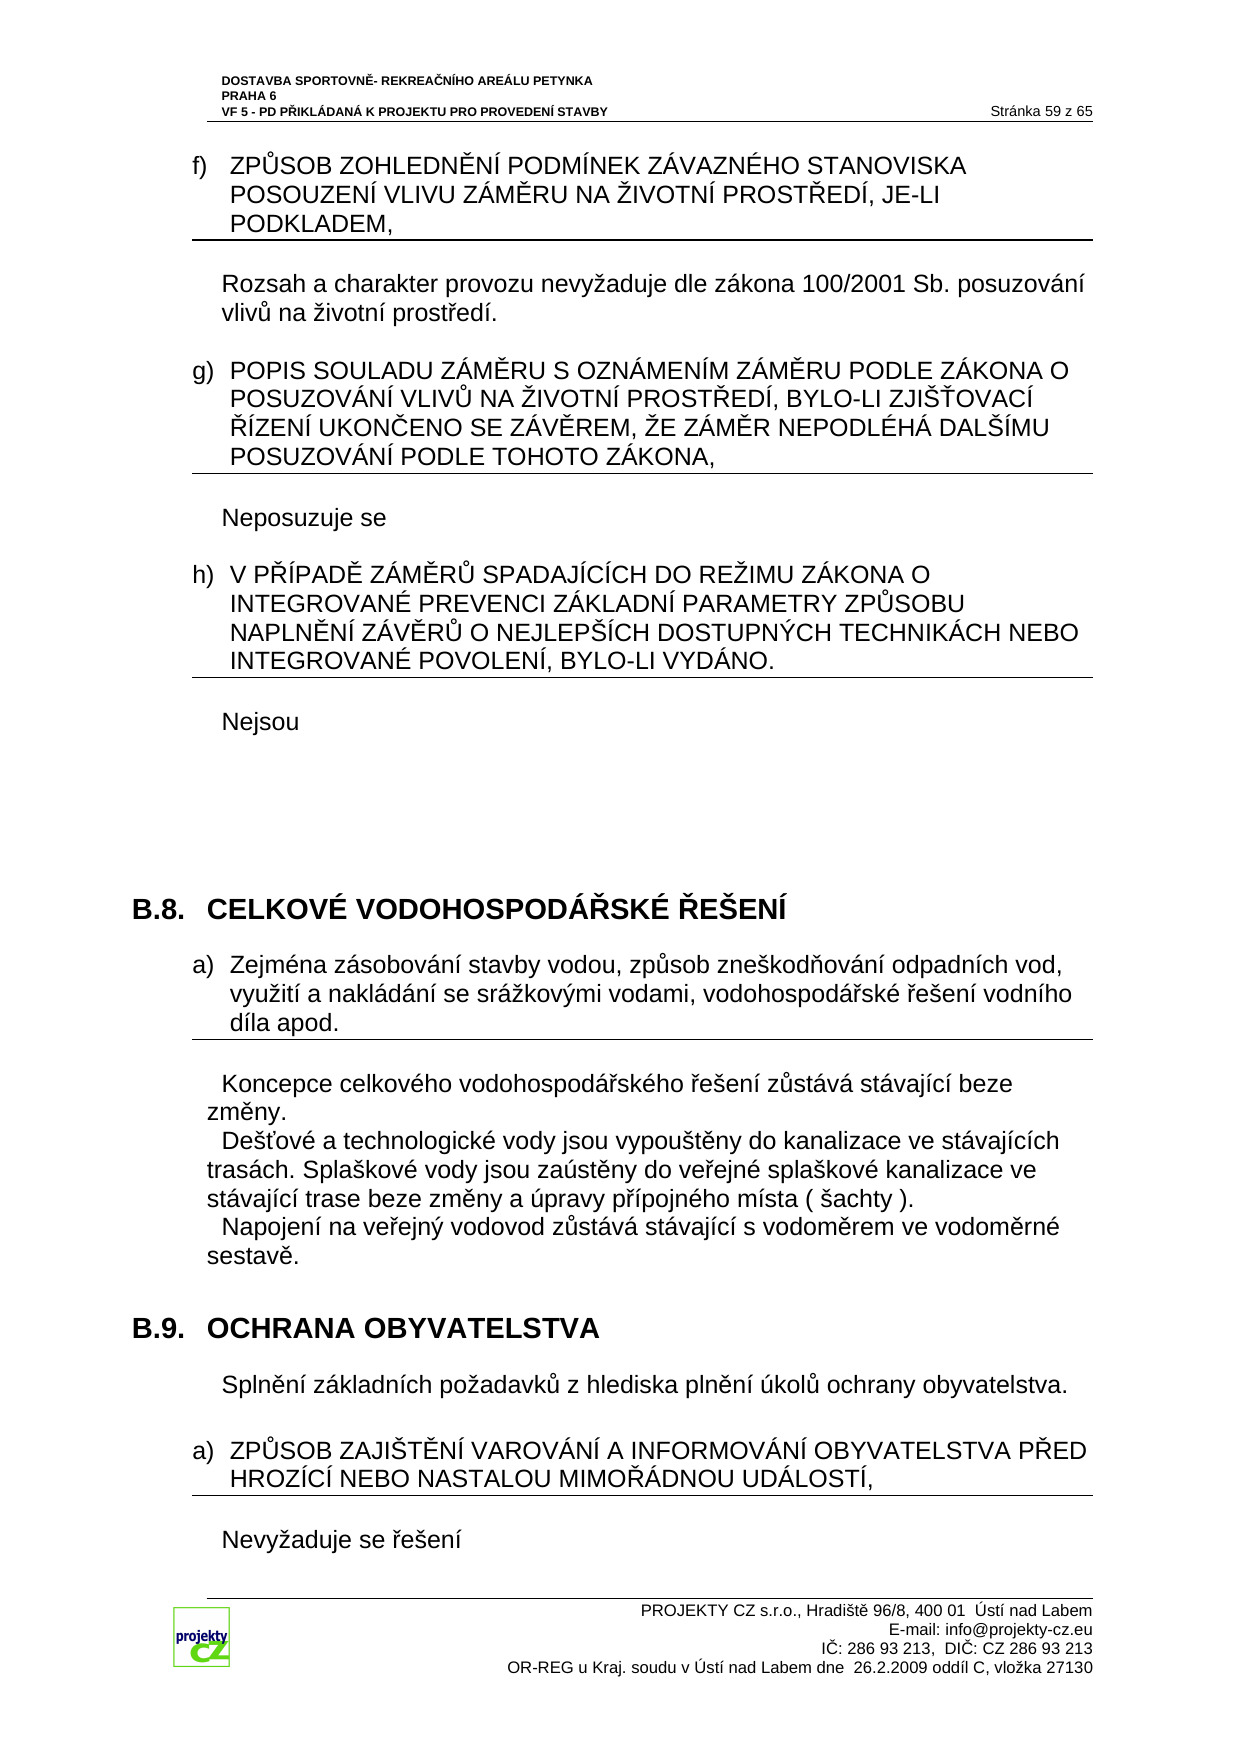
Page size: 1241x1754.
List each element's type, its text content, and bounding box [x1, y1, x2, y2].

subtitle POPIS SOULADU ZÁMĚRU S OZNÁMENÍM ZÁMĚRU PODLE ZÁKONA O POSUZOVÁNÍ VLIVŮ NA ŽIVOTNÍ PROSTŘEDÍ, BYLO-LI ZJIŠŤOVACÍ ŘÍZENÍ UKONČENO SE ZÁVĚREM, ŽE ZÁMĚR NEPODLÉHÁ DALŠÍMU POSUZOVÁNÍ PODLE TOHOTO ZÁKONA, [192, 356, 1093, 473]
text Dešťové a technologické vody jsou vypouštěny do kanalizace ve stávajících trasách. Splaškové vody jsou zaústěny do veřejné splaškové kanalizace ve stávající trase beze změny a úpravy přípojného místa ( šachty ). [207, 1126, 1093, 1212]
text Neposuzuje se [207, 502, 1093, 531]
text Koncepce celkového vodohospodářského řešení zůstává stávající beze změny. [207, 1068, 1093, 1126]
subtitle Zejména zásobování stavby vodou, způsob zneškodňování odpadních vod, využití a nakládání se srážkovými vodami, vodohospodářské řešení vodního díla apod. [192, 950, 1093, 1039]
picture [170, 1605, 233, 1670]
text Rozsah a charakter provozu nevyžaduje dle zákona 100/2001 Sb. posuzování vlivů na životní prostředí. [221, 269, 1093, 327]
text Napojení na veřejný vodovod zůstává stávající s vodoměrem ve vodoměrné sestavě. [207, 1212, 1093, 1270]
text Splnění základních požadavků z hlediska plnění úkolů ochrany obyvatelstva. [207, 1369, 1093, 1398]
subtitle Celkové vodohospodářské řešení [132, 892, 1093, 925]
subtitle Ochrana obyvatelstva [132, 1311, 1093, 1344]
subtitle V PŘÍPADĚ ZÁMĚRŮ SPADAJÍCÍCH DO REŽIMU ZÁKONA O INTEGROVANÉ PREVENCI ZÁKLADNÍ PARAMETRY ZPŮSOBU NAPLNĚNÍ ZÁVĚRŮ O NEJLEPŠÍCH DOSTUPNÝCH TECHNIKÁCH NEBO INTEGROVANÉ POVOLENÍ, BYLO-LI VYDÁNO. [192, 560, 1093, 677]
subtitle ZPŮSOB ZOHLEDNĚNÍ PODMÍNEK ZÁVAZNÉHO STANOVISKA POSOUZENÍ VLIVU ZÁMĚRU NA ŽIVOTNÍ PROSTŘEDÍ, JE-LI PODKLADEM, [192, 151, 1093, 239]
text Nevyžaduje se řešení [207, 1525, 1093, 1554]
text Nejsou [207, 707, 1093, 736]
subtitle ZPŮSOB ZAJIŠTĚNÍ VAROVÁNÍ A INFORMOVÁNÍ OBYVATELSTVA PŘED HROZÍCÍ NEBO NASTALOU MIMOŘÁDNOU UDÁLOSTÍ, [192, 1436, 1093, 1495]
